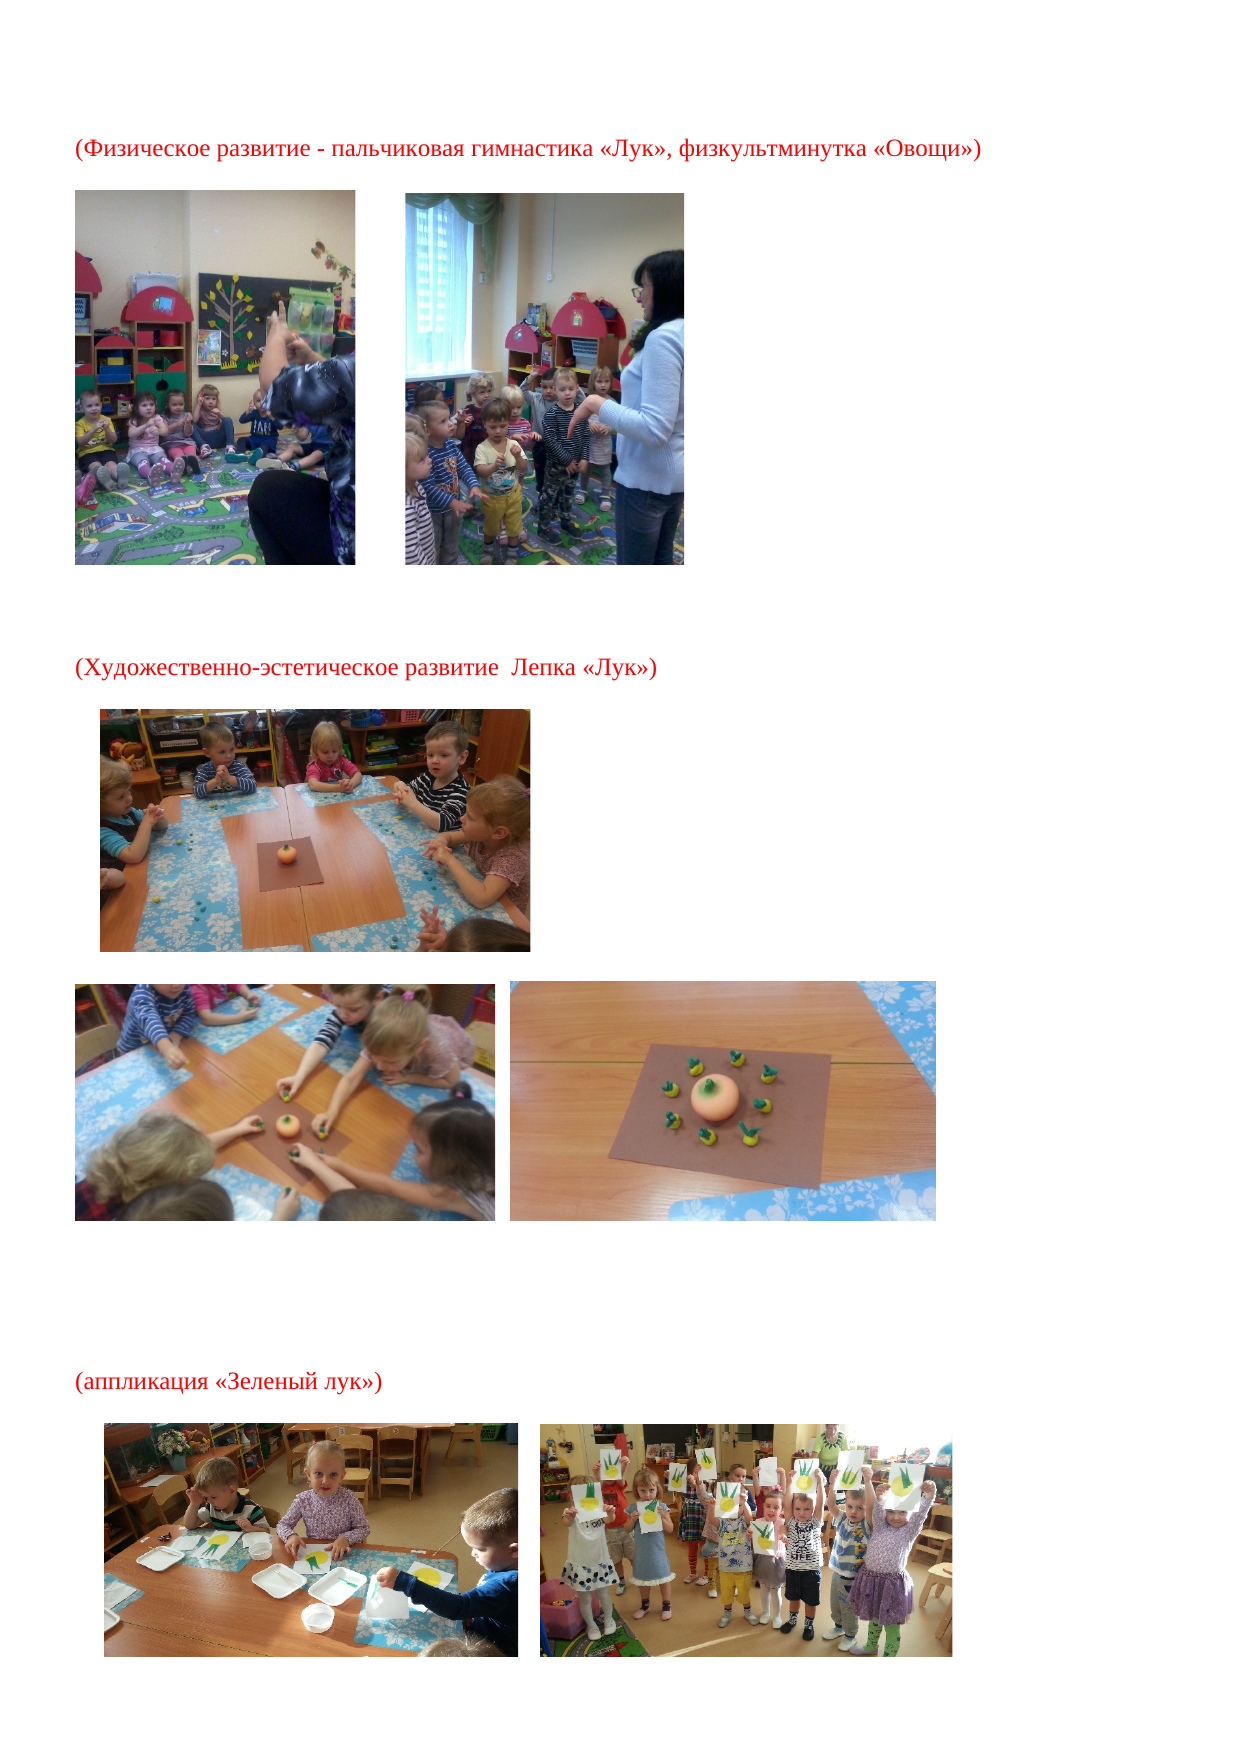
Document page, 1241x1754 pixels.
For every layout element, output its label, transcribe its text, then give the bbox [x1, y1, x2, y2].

picture [100, 709, 531, 952]
picture [510, 981, 936, 1221]
text (аппликация «Зеленый лук») [75, 1366, 1165, 1394]
picture [540, 1424, 953, 1657]
text (Художественно-эстетическое развитие Лепка «Лук») [75, 652, 1165, 681]
picture [104, 1423, 519, 1657]
picture [405, 193, 685, 565]
text (Физическое развитие - пальчиковая гимнастика «Лук», физкультминутка «Овощи») [75, 133, 1165, 162]
picture [75, 984, 496, 1221]
picture [75, 190, 356, 565]
